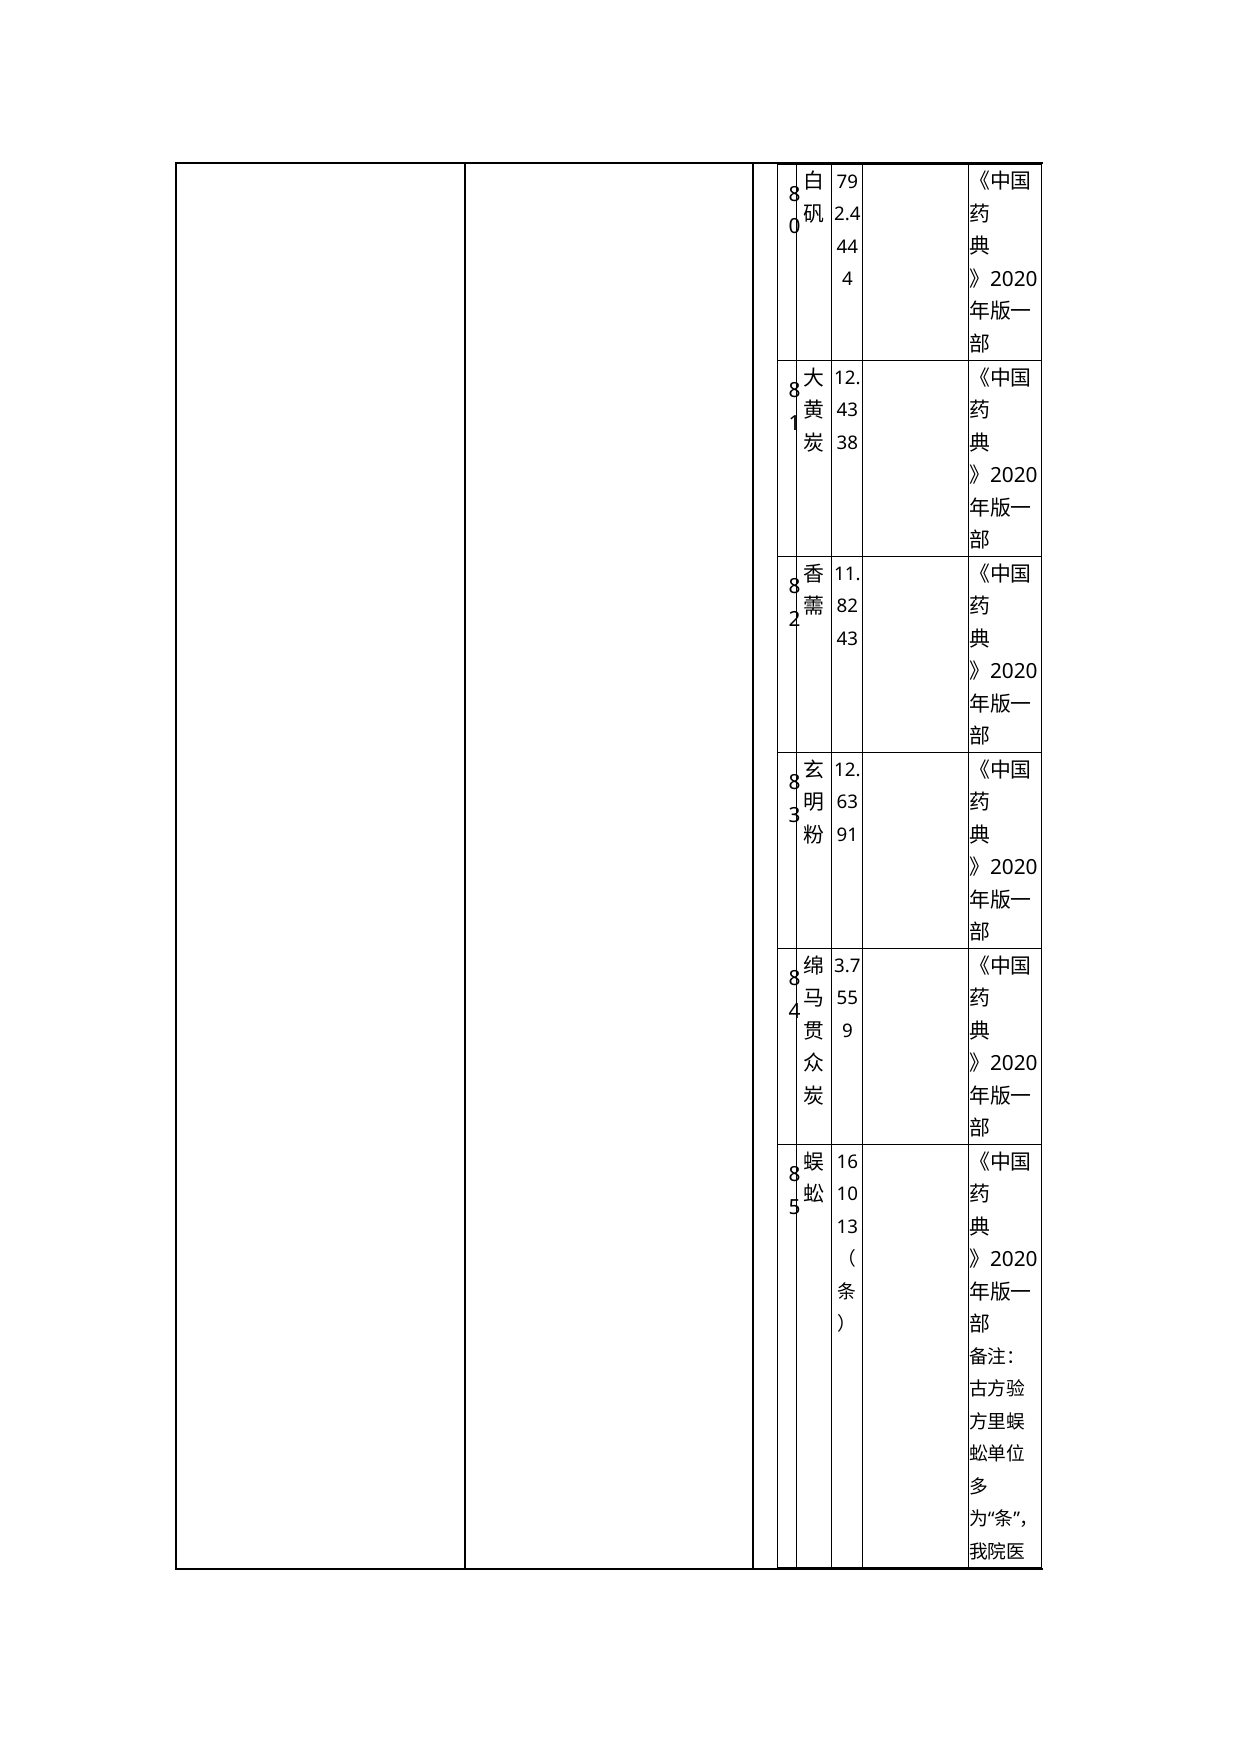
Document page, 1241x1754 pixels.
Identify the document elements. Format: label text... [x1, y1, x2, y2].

table_cell [832, 361, 862, 556]
table_cell [863, 557, 968, 752]
table_cell [797, 165, 831, 360]
table_cell [778, 753, 796, 948]
table_cell [863, 753, 968, 948]
table_cell [177, 164, 464, 1568]
table_cell [969, 361, 1041, 556]
table_cell [863, 1145, 968, 1567]
table_cell [754, 164, 777, 1568]
table_cell [832, 165, 862, 360]
table_cell 1 [466, 164, 752, 1568]
table_cell [797, 949, 831, 1144]
table_cell [791, 219, 796, 232]
table_cell [863, 949, 968, 1144]
table_cell [832, 949, 862, 1144]
table_cell [778, 949, 796, 1144]
table_cell [969, 753, 1041, 948]
table_cell [778, 165, 796, 360]
table_cell [797, 753, 831, 948]
table_cell [797, 557, 831, 752]
table_cell [797, 1145, 831, 1567]
table_cell [969, 557, 1041, 752]
table_cell [791, 1005, 796, 1013]
table_cell [863, 165, 968, 360]
table_cell [969, 1145, 1041, 1567]
table_cell [778, 361, 796, 556]
table_cell [832, 557, 862, 752]
table_cell [778, 1145, 796, 1567]
table_cell [778, 557, 796, 752]
table_cell [863, 361, 968, 556]
table_cell [832, 753, 862, 948]
table_cell [832, 1145, 862, 1567]
table_cell [969, 949, 1041, 1144]
table_cell [797, 361, 831, 556]
table_cell [969, 165, 1041, 360]
